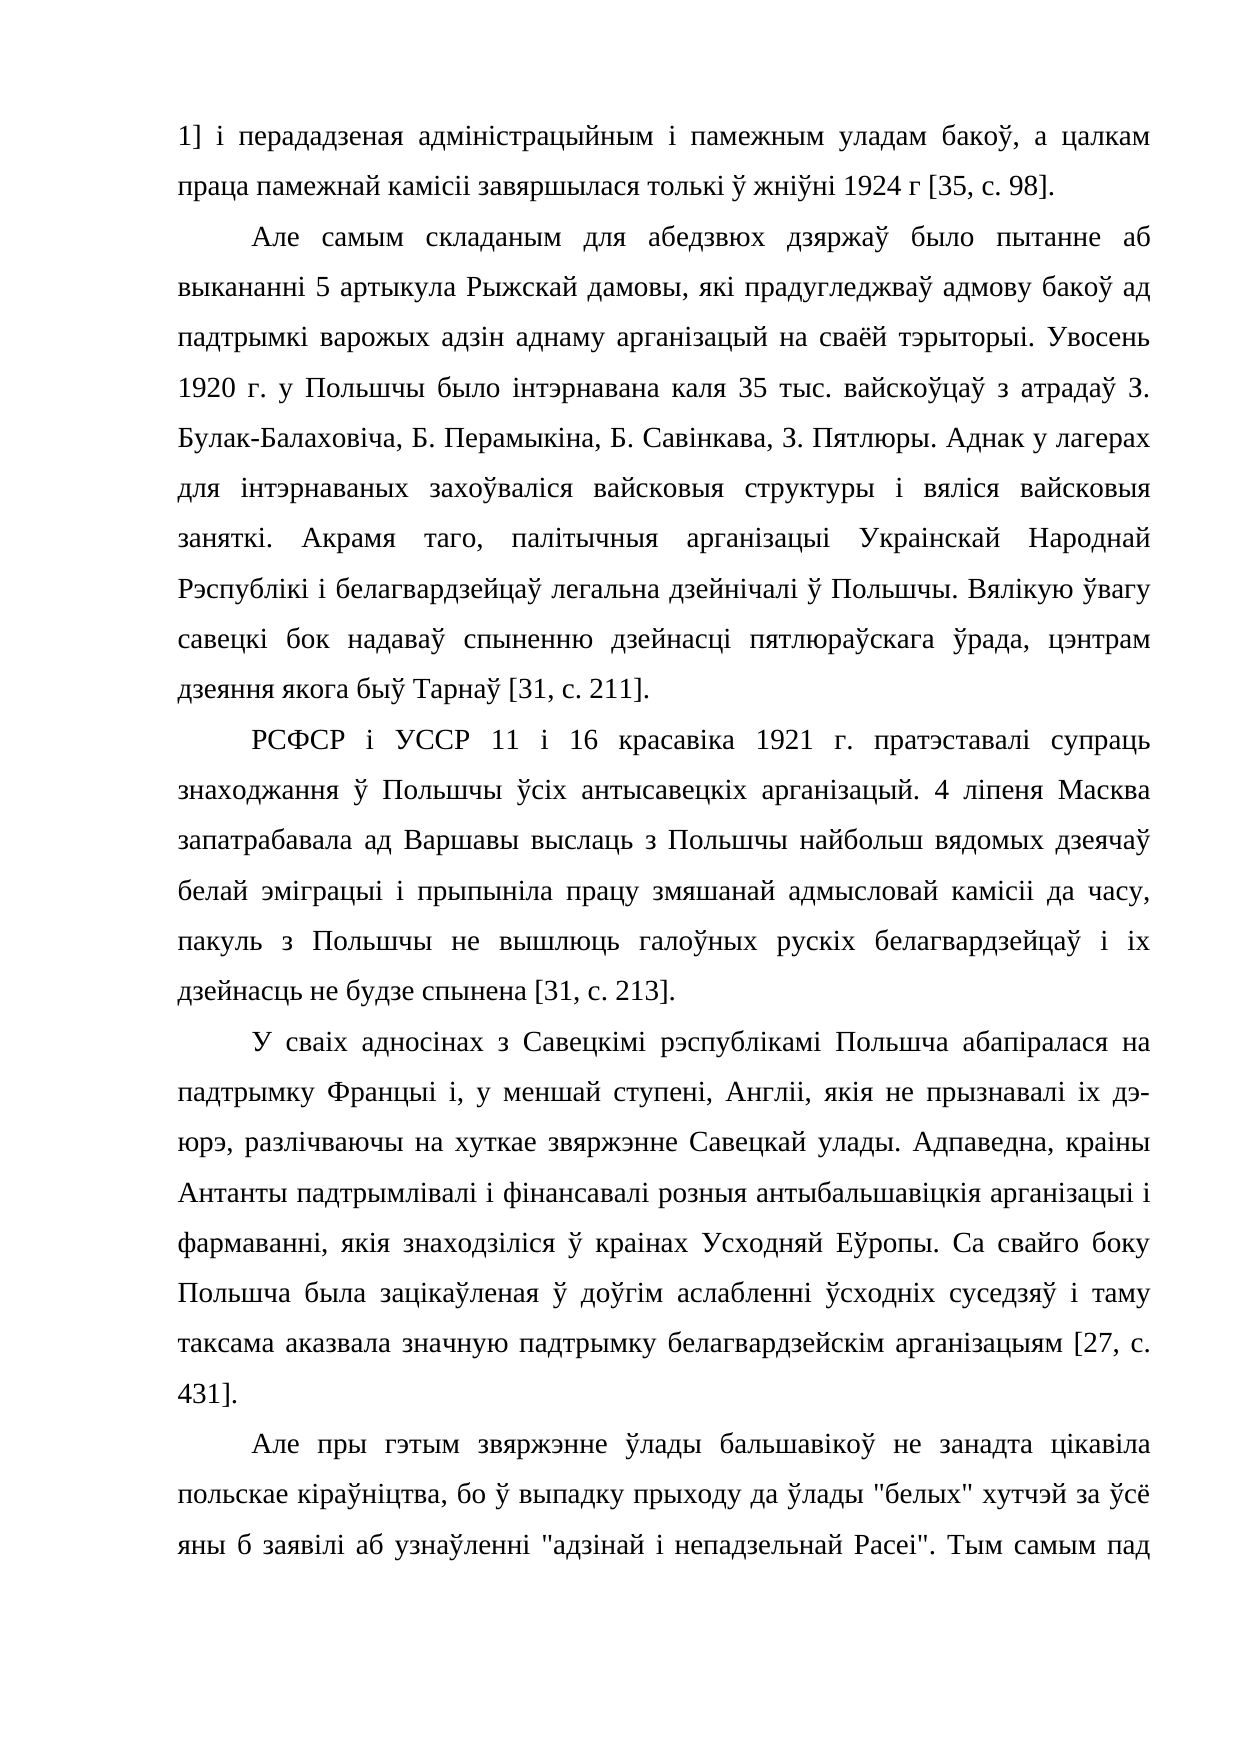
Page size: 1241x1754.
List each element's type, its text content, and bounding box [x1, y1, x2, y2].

text РСФСР і УССР 11 і 16 красавіка 1921 г. пратэставалі супраць знаходжання ў Польшчы ўсіх антысавецкіх арганізацый. 4 ліпеня Масква запатрабавала ад Варшавы выслаць з Польшчы найбольш вядомых дзеячаў белай эміграцыі i прыпыніла працу змяшанай адмысловай камісіі да часу, пакуль з Польшчы не вышлюць галоўных рускіх белагвардзейцаў і іх дзейнасць не будзе спынена [31, с. 213]. [177, 722, 1152, 1007]
text Але самым складаным для абедзвюх дзяржаў было пытанне аб выкананні 5 артыкула Рыжскай дамовы, які прадугледжваў адмову бакоў ад падтрымкі варожых адзін аднаму арганізацый на сваёй тэрыторыі. Увосень 1920 г. у Польшчы было інтэрнавана каля 35 тыс. вайскоўцаў з атрадаў З. Булак-Балаховiча, Б. Перамыкiна, Б. Савiнкава, З. Пятлюры. Аднак у лагерах для інтэрнаваных захоўваліся вайсковыя структуры і вяліся вайсковыя заняткі. Акрамя таго, палітычныя арганізацыі Украінскай Народнай Рэспублікі і белагвардзейцаў легальна дзейнічалі ў Польшчы. Вялікую ўвагу савецкі бок надаваў спыненню дзейнасці пятлюраўскага ўрада, цэнтрам дзеяння якога быў Тарнаў [31, с. 211]. [177, 219, 1152, 705]
text У сваіх адносінах з Савецкімі рэспублікамі Польшча абапіралася на падтрымку Францыі і, у меншай ступені, Англii, якія не прызнавалі іх дэ-юрэ, разлічваючы на хуткае звяржэнне Савецкай улады. Адпаведна, краіны Антанты падтрымлівалі і фінансавалі розныя антыбальшавіцкія арганізацыі і фармаванні, якія знаходзіліся ў краінах Усходняй Еўропы. Са свайго боку Польшча была зацікаўленая ў доўгім аслабленні ўсходніх суседзяў і таму таксама аказвала значную падтрымку белагвардзейскім арганізацыям [27, с. 431]. [177, 1024, 1152, 1409]
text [177, 118, 1152, 202]
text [177, 1426, 1152, 1560]
